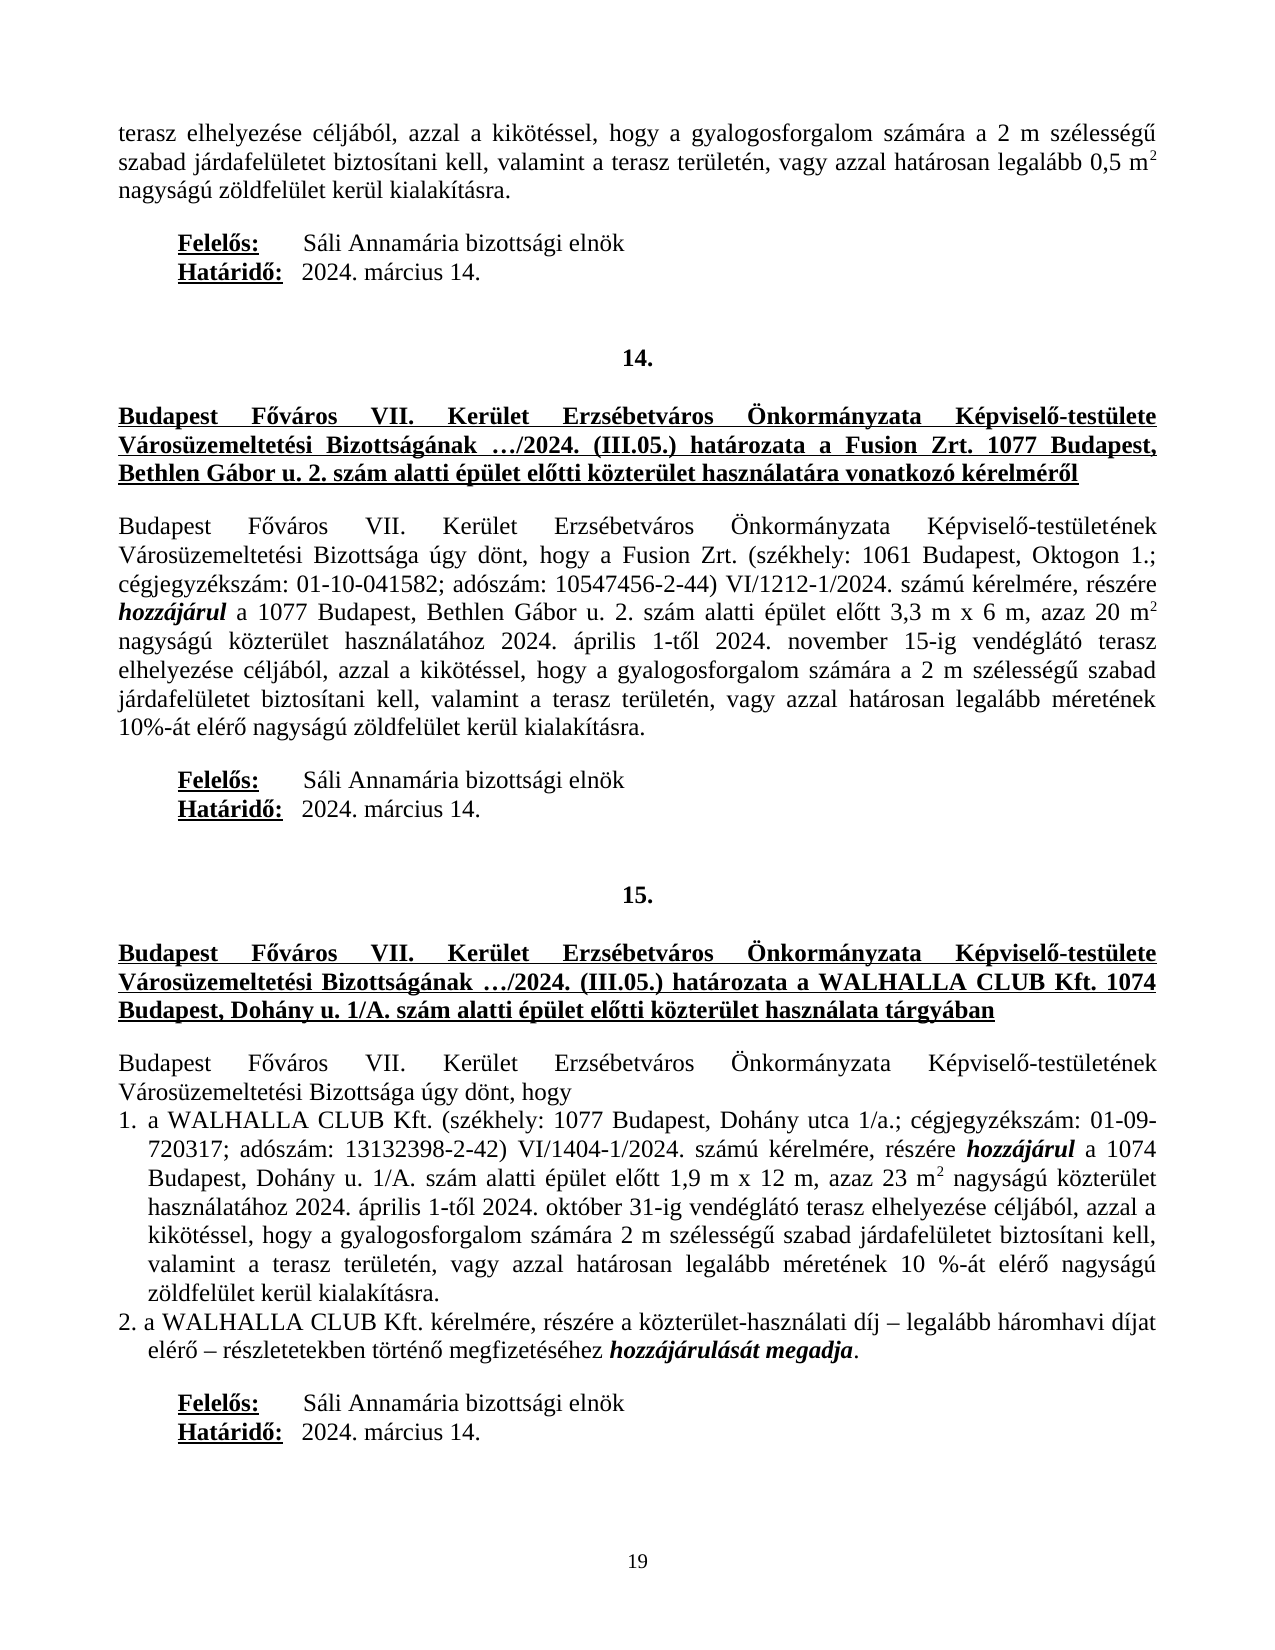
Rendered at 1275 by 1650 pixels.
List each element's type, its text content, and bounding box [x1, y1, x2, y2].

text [118, 118, 1157, 204]
text Budapest Főváros VII. Kerület Erzsébetváros Önkormányzata Képviselő-testülete Városüzemeltetési Bizottságának …/2024. (III.05.) határozata a WALHALLA CLUB Kft. 1074 Budapest, Dohány u. 1/A. szám alatti épület előtti közterület használata tárgyában [118, 964, 1157, 1024]
text Budapest Főváros VII. Kerület Erzsébetváros Önkormányzata Képviselő-testülete Városüzemeltetési Bizottságának …/2024. (III.05.) határozata a WALHALLA CLUB Kft. 1074 Budapest, Dohány u. 1/A. szám alatti épület előtti közterület használata tárgyában [118, 938, 1157, 963]
text Budapest Főváros VII. Kerület Erzsébetváros Önkormányzata Képviselő-testülete Városüzemeltetési Bizottságának …/2024. (III.05.) határozata a Fusion Zrt. 1077 Budapest, Bethlen Gábor u. 2. szám alatti épület előtti közterület használatára vonatkozó kérelméről [118, 401, 1157, 426]
text 15. [118, 880, 1157, 909]
text Budapest Főváros VII. Kerület Erzsébetváros Önkormányzata Képviselő-testületének Városüzemeltetési Bizottsága úgy dönt, hogy [118, 1048, 1157, 1106]
text Felelős: Sáli Annamária bizottsági elnök [177, 1388, 1157, 1417]
text Határidő: 2024. március 14. [177, 794, 1157, 823]
list a WALHALLA CLUB Kft. (székhely: 1077 Budapest, Dohány utca 1/a.; cégjegyzékszám: 01-09-720317; adószám: 13132398-2-42) VI/1404-1/2024. számú kérelmére, részére hozzájárul a 1074 Budapest, Dohány u. 1/A. szám alatti épület előtt 1,9 m x 12 m, azaz 23 m2 nagyságú közterület használatához 2024. április 1-től 2024. október 31-ig vendéglátó terasz elhelyezése céljából, azzal a kikötéssel, hogy a gyalogosforgalom számára 2 m szélességű szabad járdafelületet biztosítani kell, valamint a terasz területén, vagy azzal határosan legalább méretének 10 %-át elérő nagyságú zöldfelület kerül kialakításra. [118, 1106, 1157, 1307]
text Határidő: 2024. március 14. [177, 1417, 1157, 1446]
text Budapest Főváros VII. Kerület Erzsébetváros Önkormányzata Képviselő-testülete Városüzemeltetési Bizottságának …/2024. (III.05.) határozata a Fusion Zrt. 1077 Budapest, Bethlen Gábor u. 2. szám alatti épület előtti közterület használatára vonatkozó kérelméről [118, 427, 1157, 455]
text 2. a WALHALLA CLUB Kft. kérelmére, részére a közterület-használati díj – legalább háromhavi díjat elérő – részletetekben történő megfizetéséhez hozzájárulását megadja. [118, 1307, 1157, 1364]
text Felelős: Sáli Annamária bizottsági elnök [177, 228, 1157, 257]
text Budapest Főváros VII. Kerület Erzsébetváros Önkormányzata Képviselő-testületének Városüzemeltetési Bizottsága úgy dönt, hogy a Fusion Zrt. (székhely: 1061 Budapest, Oktogon 1.; cégjegyzékszám: 01-10-041582; adószám: 10547456-2-44) VI/1212-1/2024. számú kérelmére, részére hozzájárul a 1077 Budapest, Bethlen Gábor u. 2. szám alatti épület előtt 3,3 m x 6 m, azaz 20 m2 nagyságú közterület használatához 2024. április 1-től 2024. november 15-ig vendéglátó terasz elhelyezése céljából, azzal a kikötéssel, hogy a gyalogosforgalom számára a 2 m szélességű szabad járdafelületet biztosítani kell, valamint a terasz területén, vagy azzal határosan legalább méretének 10%-át elérő nagyságú zöldfelület kerül kialakításra. [118, 511, 1157, 741]
text 14. [118, 343, 1157, 372]
text Határidő: 2024. március 14. [177, 257, 1157, 286]
text Felelős: Sáli Annamária bizottsági elnök [177, 765, 1157, 794]
text Budapest Főváros VII. Kerület Erzsébetváros Önkormányzata Képviselő-testülete Városüzemeltetési Bizottságának …/2024. (III.05.) határozata a Fusion Zrt. 1077 Budapest, Bethlen Gábor u. 2. szám alatti épület előtti közterület használatára vonatkozó kérelméről [118, 456, 1157, 487]
